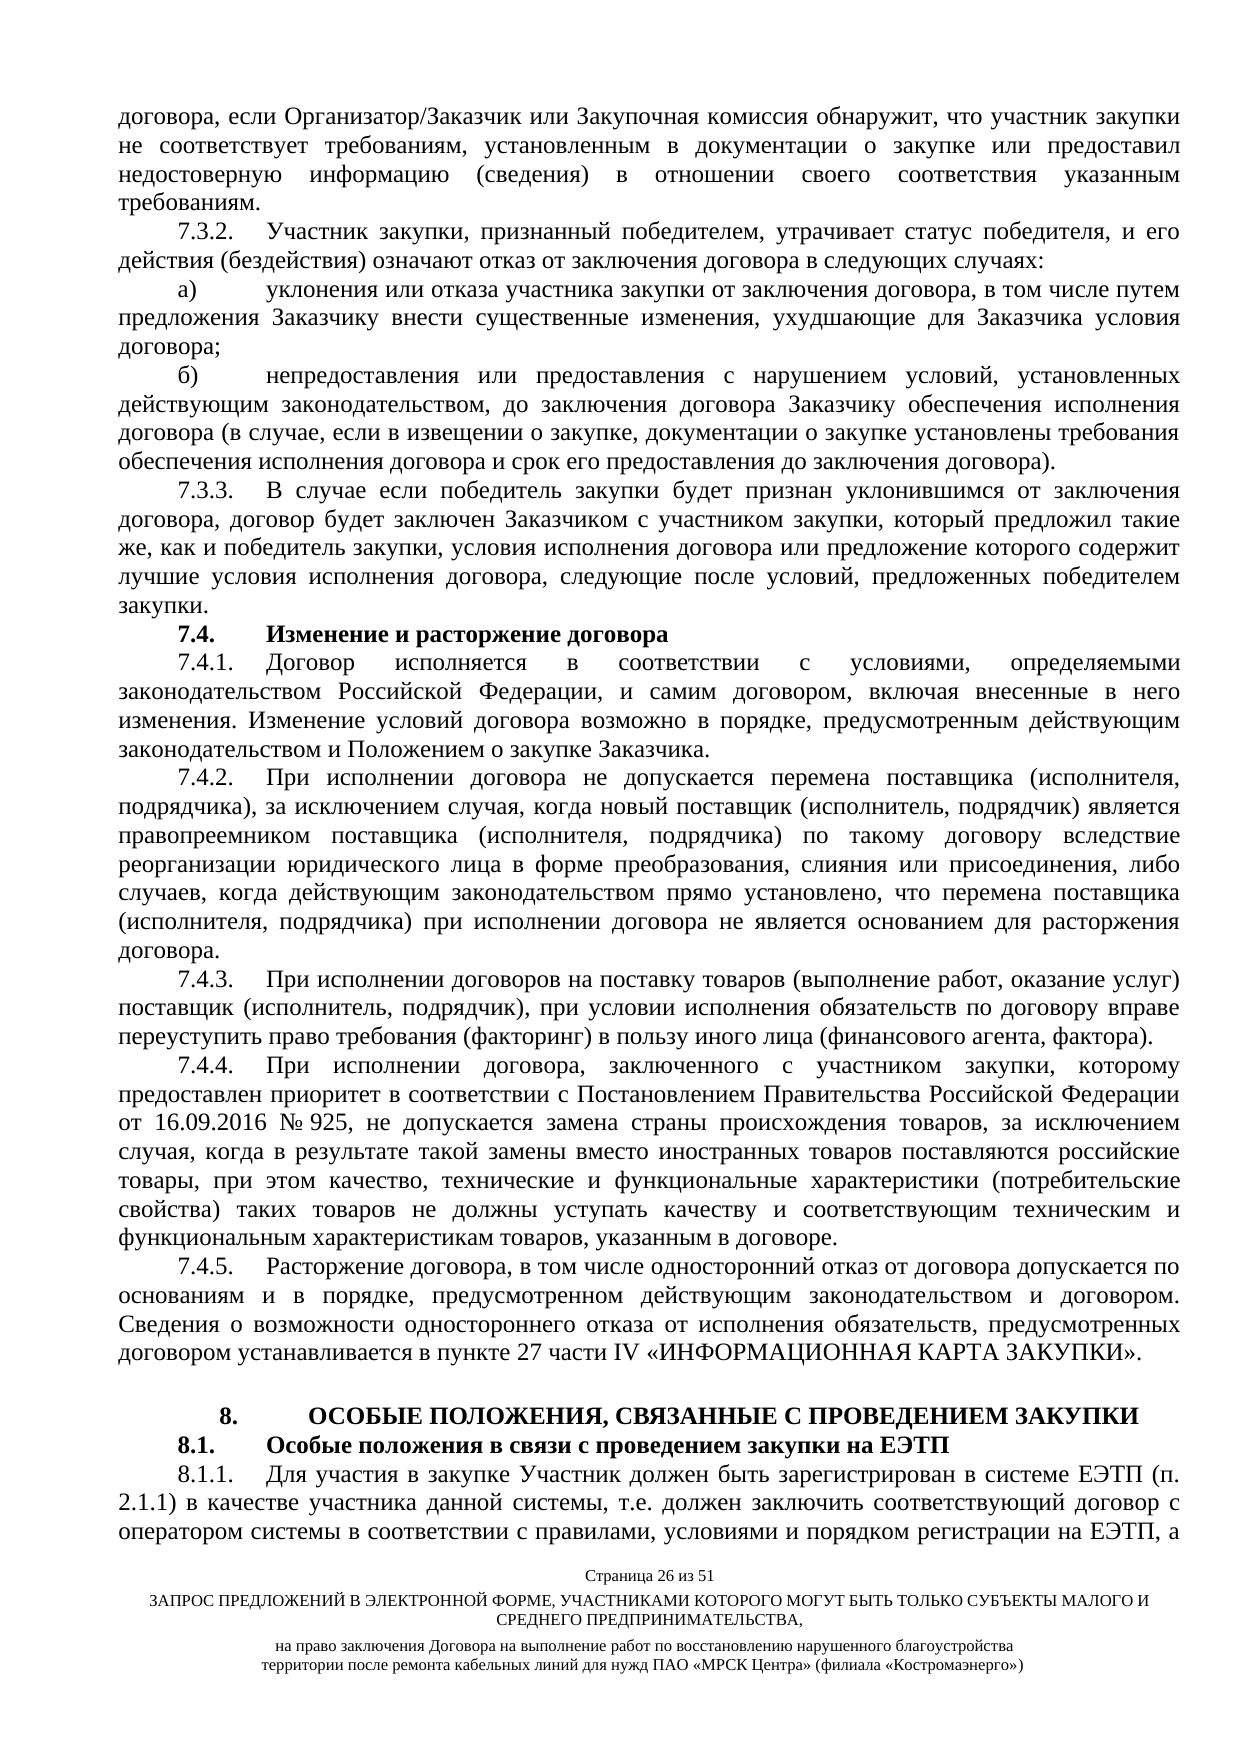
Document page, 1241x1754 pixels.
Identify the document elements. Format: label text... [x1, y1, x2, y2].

list непредоставления или предоставления с нарушением условий, установленных действующим законодательством, до заключения договора Заказчику обеспечения исполнения договора (в случае, если в извещении о закупке, документации о закупке установлены требования обеспечения исполнения договора и срок его предоставления до заключения договора). [118, 360, 1181, 475]
subtitle Особые положения в связи с проведением закупки на ЕЭТП [118, 1430, 1181, 1459]
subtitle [118, 1459, 1181, 1545]
list Участник закупки, признанный победителем, утрачивает статус победителя, и его действия (бездействия) означают отказ от заключения договора в следующих случаях: [118, 216, 1181, 274]
list В случае если победитель закупки будет признан уклонившимся от заключения договора, договор будет заключен Заказчиком с участником закупки, который предложил такие же, как и победитель закупки, условия исполнения договора или предложение которого содержит лучшие условия исполнения договора, следующие после условий, предложенных победителем закупки. [118, 475, 1181, 619]
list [118, 101, 1181, 216]
subtitle ОСОБЫЕ ПОЛОЖЕНИЯ, СВЯЗАННЫЕ С ПРОВЕДЕНИЕМ ЗАКУПКИ [118, 1401, 1181, 1430]
subtitle Расторжение договора, в том числе односторонний отказ от договора допускается по основаниям и в порядке, предусмотренном действующим законодательством и договором. Сведения о возможности одностороннего отказа от исполнения обязательств, предусмотренных договором устанавливается в пункте 27 части IV «ИНФОРМАЦИОННАЯ КАРТА ЗАКУПКИ». [118, 1251, 1181, 1366]
subtitle Изменение и расторжение договора [118, 619, 1181, 647]
subtitle При исполнении договоров на поставку товаров (выполнение работ, оказание услуг) поставщик (исполнитель, подрядчик), при условии исполнения обязательств по договору вправе переуступить право требования (факторинг) в пользу иного лица (финансового агента, фактора). [118, 964, 1181, 1050]
subtitle При исполнении договора не допускается перемена поставщика (исполнителя, подрядчика), за исключением случая, когда новый поставщик (исполнитель, подрядчик) является правопреемником поставщика (исполнителя, подрядчика) по такому договору вследствие реорганизации юридического лица в форме преобразования, слияния или присоединения, либо случаев, когда действующим законодательством прямо установлено, что перемена поставщика (исполнителя, подрядчика) при исполнении договора не является основанием для расторжения договора. [118, 762, 1181, 964]
list уклонения или отказа участника закупки от заключения договора, в том числе путем предложения Заказчику внести существенные изменения, ухудшающие для Заказчика условия договора; [118, 274, 1181, 360]
subtitle Договор исполняется в соответствии с условиями, определяемыми законодательством Российской Федерации, и самим договором, включая внесенные в него изменения. Изменение условий договора возможно в порядке, предусмотренным действующим законодательством и Положением о закупке Заказчика. [118, 647, 1181, 762]
subtitle При исполнении договора, заключенного с участником закупки, которому предоставлен приоритет в соответствии с Постановлением Правительства Российской Федерации от 16.09.2016 № 925, не допускается замена страны происхождения товаров, за исключением случая, когда в результате такой замены вместо иностранных товаров поставляются российские товары, при этом качество, технические и функциональные характеристики (потребительские свойства) таких товаров не должны уступать качеству и соответствующим техническим и функциональным характеристикам товаров, указанным в договоре. [118, 1050, 1181, 1251]
